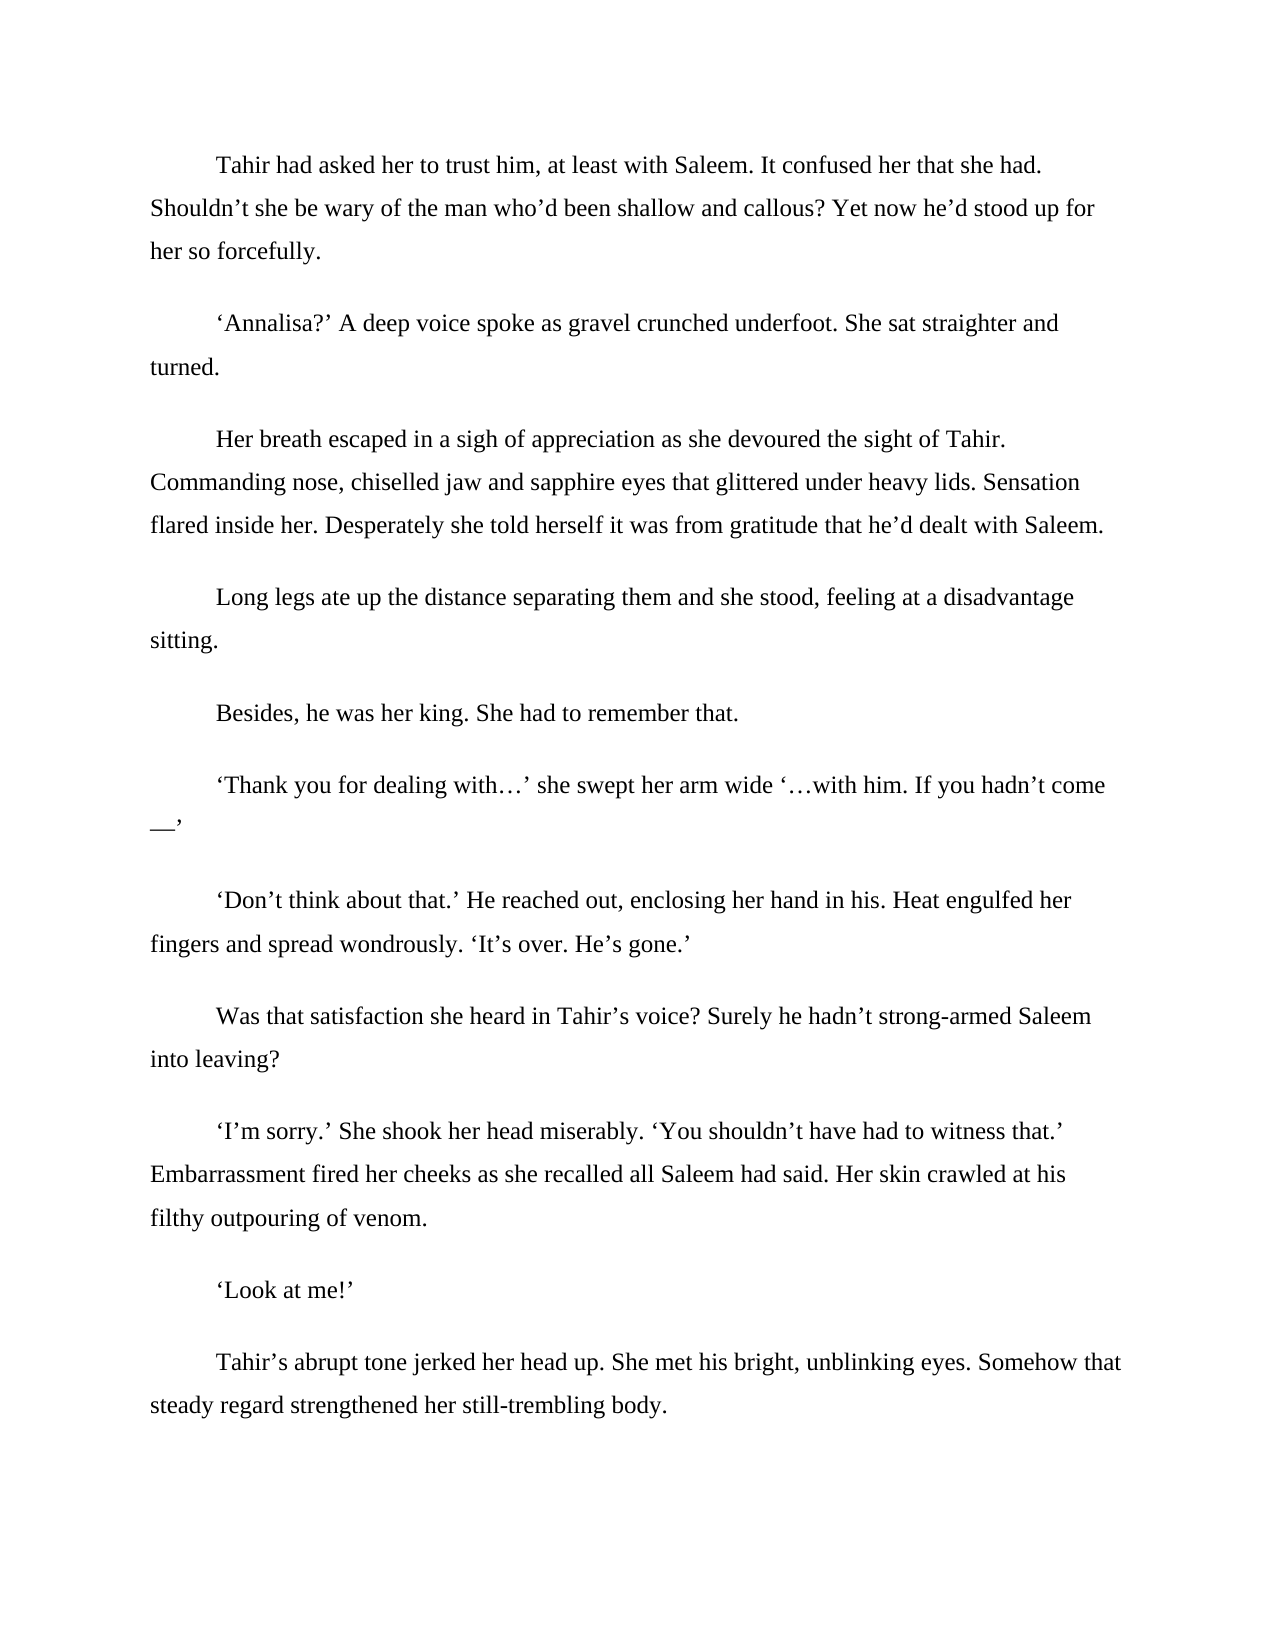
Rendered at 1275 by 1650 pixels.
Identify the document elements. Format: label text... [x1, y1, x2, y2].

text Long legs ate up the distance separating them and she stood, feeling at a disadvantage sitting. [150, 582, 1125, 654]
text ‘Thank you for dealing with…’ she swept her arm wide ‘…with him. If you hadn’t come—’ [150, 770, 1125, 842]
text Tahir’s abrupt tone jerked her head up. She met his bright, unblinking eyes. Somehow that steady regard strengthened her still-trembling body. [150, 1347, 1125, 1419]
text Was that satisfaction she heard in Tahir’s voice? Surely he hadn’t strong-armed Saleem into leaving? [150, 1001, 1125, 1073]
text Tahir had asked her to trust him, at least with Saleem. It confused her that she had. Shouldn’t she be wary of the man who’d been shallow and callous? Yet now he’d stood up for her so forcefully. [150, 150, 1125, 265]
text Besides, he was her king. She had to remember that. [150, 698, 1125, 727]
text ‘Look at me!’ [150, 1275, 1125, 1304]
text ‘Don’t think about that.’ He reached out, enclosing her hand in his. Heat engulfed her fingers and spread wondrously. ‘It’s over. He’s gone.’ [150, 886, 1125, 957]
text ‘I’m sorry.’ She shook her head miserably. ‘You shouldn’t have had to witness that.’ Embarrassment fired her cheeks as she recalled all Saleem had said. Her skin crawled at his filthy outpouring of venom. [150, 1116, 1125, 1231]
text ‘Annalisa?’ A deep voice spoke as gravel crunched underfoot. She sat straighter and turned. [150, 308, 1125, 380]
text Her breath escaped in a sigh of appreciation as she devoured the sight of Tahir. Commanding nose, chiselled jaw and sapphire eyes that glittered under heavy lids. Sensation flared inside her. Desperately she told herself it was from gratitude that he’d dealt with Saleem. [150, 424, 1125, 539]
